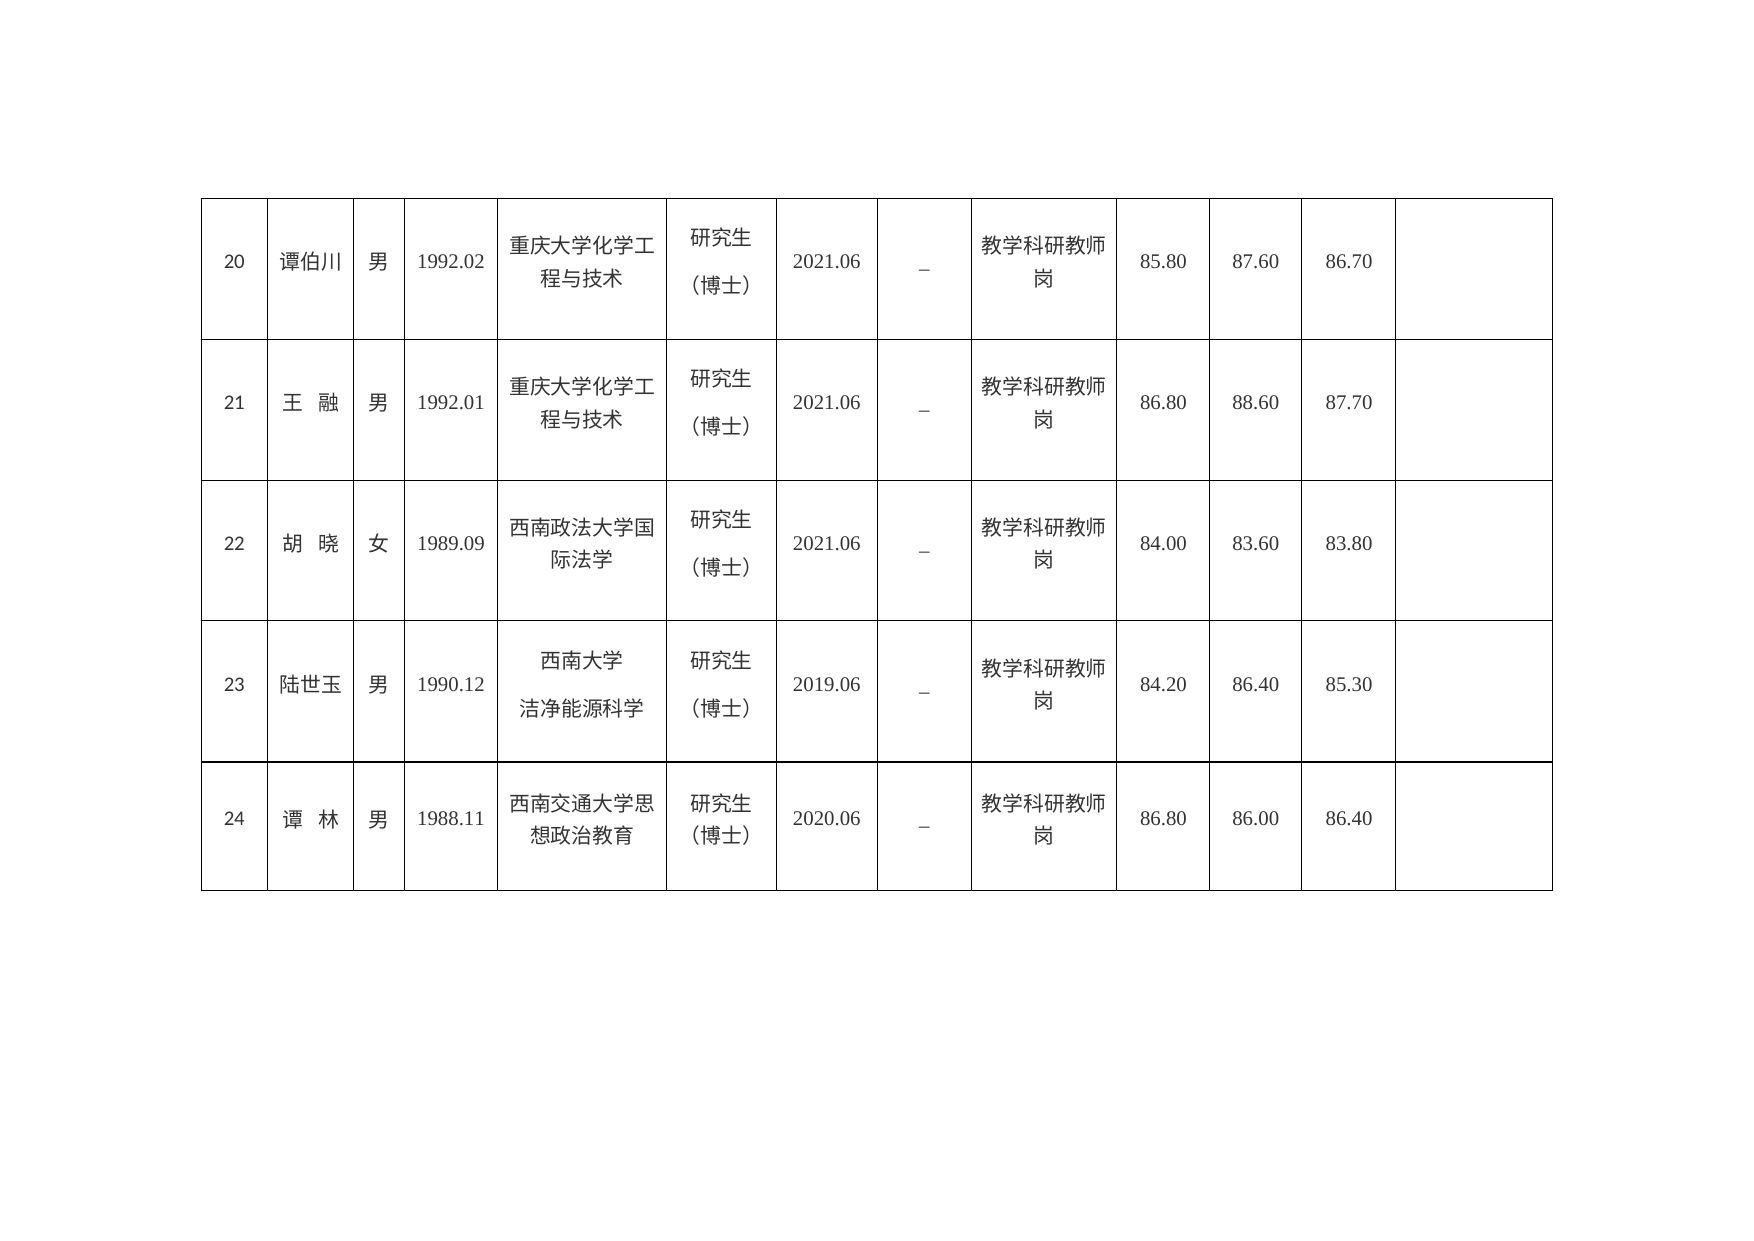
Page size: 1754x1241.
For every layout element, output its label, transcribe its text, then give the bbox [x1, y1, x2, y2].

table_cell 重庆大学化学工程与技术 [498, 340, 666, 479]
table_cell 2019.06 [777, 621, 877, 761]
table_cell [1396, 763, 1552, 889]
table_cell 研究生 （博士） [667, 340, 776, 479]
table_cell _ [878, 621, 971, 761]
table_cell 教学科研教师岗 [972, 199, 1116, 338]
table_cell 王 融 [268, 340, 353, 479]
table_cell 研究生 （博士） [667, 199, 776, 338]
table_cell 84.20 [1117, 621, 1209, 761]
table_cell 2021.06 [777, 340, 877, 479]
table_cell 24 [202, 763, 267, 889]
table_cell 86.40 [1302, 763, 1395, 889]
table_cell 研究生（博士） [667, 763, 776, 889]
table_cell 研究生 （博士） [667, 481, 776, 620]
table_cell 男 [354, 763, 404, 889]
table_cell _ [878, 340, 971, 479]
table_cell [1396, 621, 1552, 761]
table_cell [1396, 340, 1552, 479]
table_cell 87.60 [1210, 199, 1301, 338]
table_cell 1988.11 [405, 763, 497, 889]
table_cell 男 [354, 621, 404, 761]
table_cell 谭 林 [268, 763, 353, 889]
table_cell 教学科研教师岗 [972, 763, 1116, 889]
table_cell 86.80 [1117, 340, 1209, 479]
table_cell 1990.12 [405, 621, 497, 761]
table_cell 84.00 [1117, 481, 1209, 620]
table_cell 86.80 [1117, 763, 1209, 889]
table_cell 85.80 [1117, 199, 1209, 338]
table_cell [1396, 481, 1552, 620]
table_cell 20 [202, 199, 267, 338]
table_cell 2020.06 [777, 763, 877, 889]
table_cell 21 [202, 340, 267, 479]
table_cell 教学科研教师岗 [972, 481, 1116, 620]
table_cell 1989.09 [405, 481, 497, 620]
table_cell _ [878, 481, 971, 620]
table_cell 23 [202, 621, 267, 761]
table_cell 1992.01 [405, 340, 497, 479]
table_cell _ [878, 199, 971, 338]
table_cell 86.70 [1302, 199, 1395, 338]
table_cell 女 [354, 481, 404, 620]
table_cell 西南大学 洁净能源科学 [498, 621, 666, 761]
table_cell 重庆大学化学工程与技术 [498, 199, 666, 338]
table_cell 男 [354, 340, 404, 479]
table_cell 西南交通大学思想政治教育 [498, 763, 666, 889]
table_cell 87.70 [1302, 340, 1395, 479]
table_cell 西南政法大学国际法学 [498, 481, 666, 620]
table_cell 男 [354, 199, 404, 338]
table_cell 83.80 [1302, 481, 1395, 620]
table_cell 86.40 [1210, 621, 1301, 761]
table_cell 胡 晓 [268, 481, 353, 620]
table_cell 83.60 [1210, 481, 1301, 620]
table_cell 88.60 [1210, 340, 1301, 479]
table_cell 教学科研教师岗 [972, 621, 1116, 761]
table_cell 教学科研教师岗 [972, 340, 1116, 479]
table_cell 86.00 [1210, 763, 1301, 889]
table_cell 谭伯川 [268, 199, 353, 338]
table_cell 陆世玉 [268, 621, 353, 761]
table_cell 2021.06 [777, 481, 877, 620]
table_cell 2021.06 [777, 199, 877, 338]
table_cell _ [878, 763, 971, 889]
table_cell 85.30 [1302, 621, 1395, 761]
table_cell 22 [202, 481, 267, 620]
table_cell 1992.02 [405, 199, 497, 338]
table_cell [1396, 199, 1552, 338]
table_cell 研究生 （博士） [667, 621, 776, 761]
